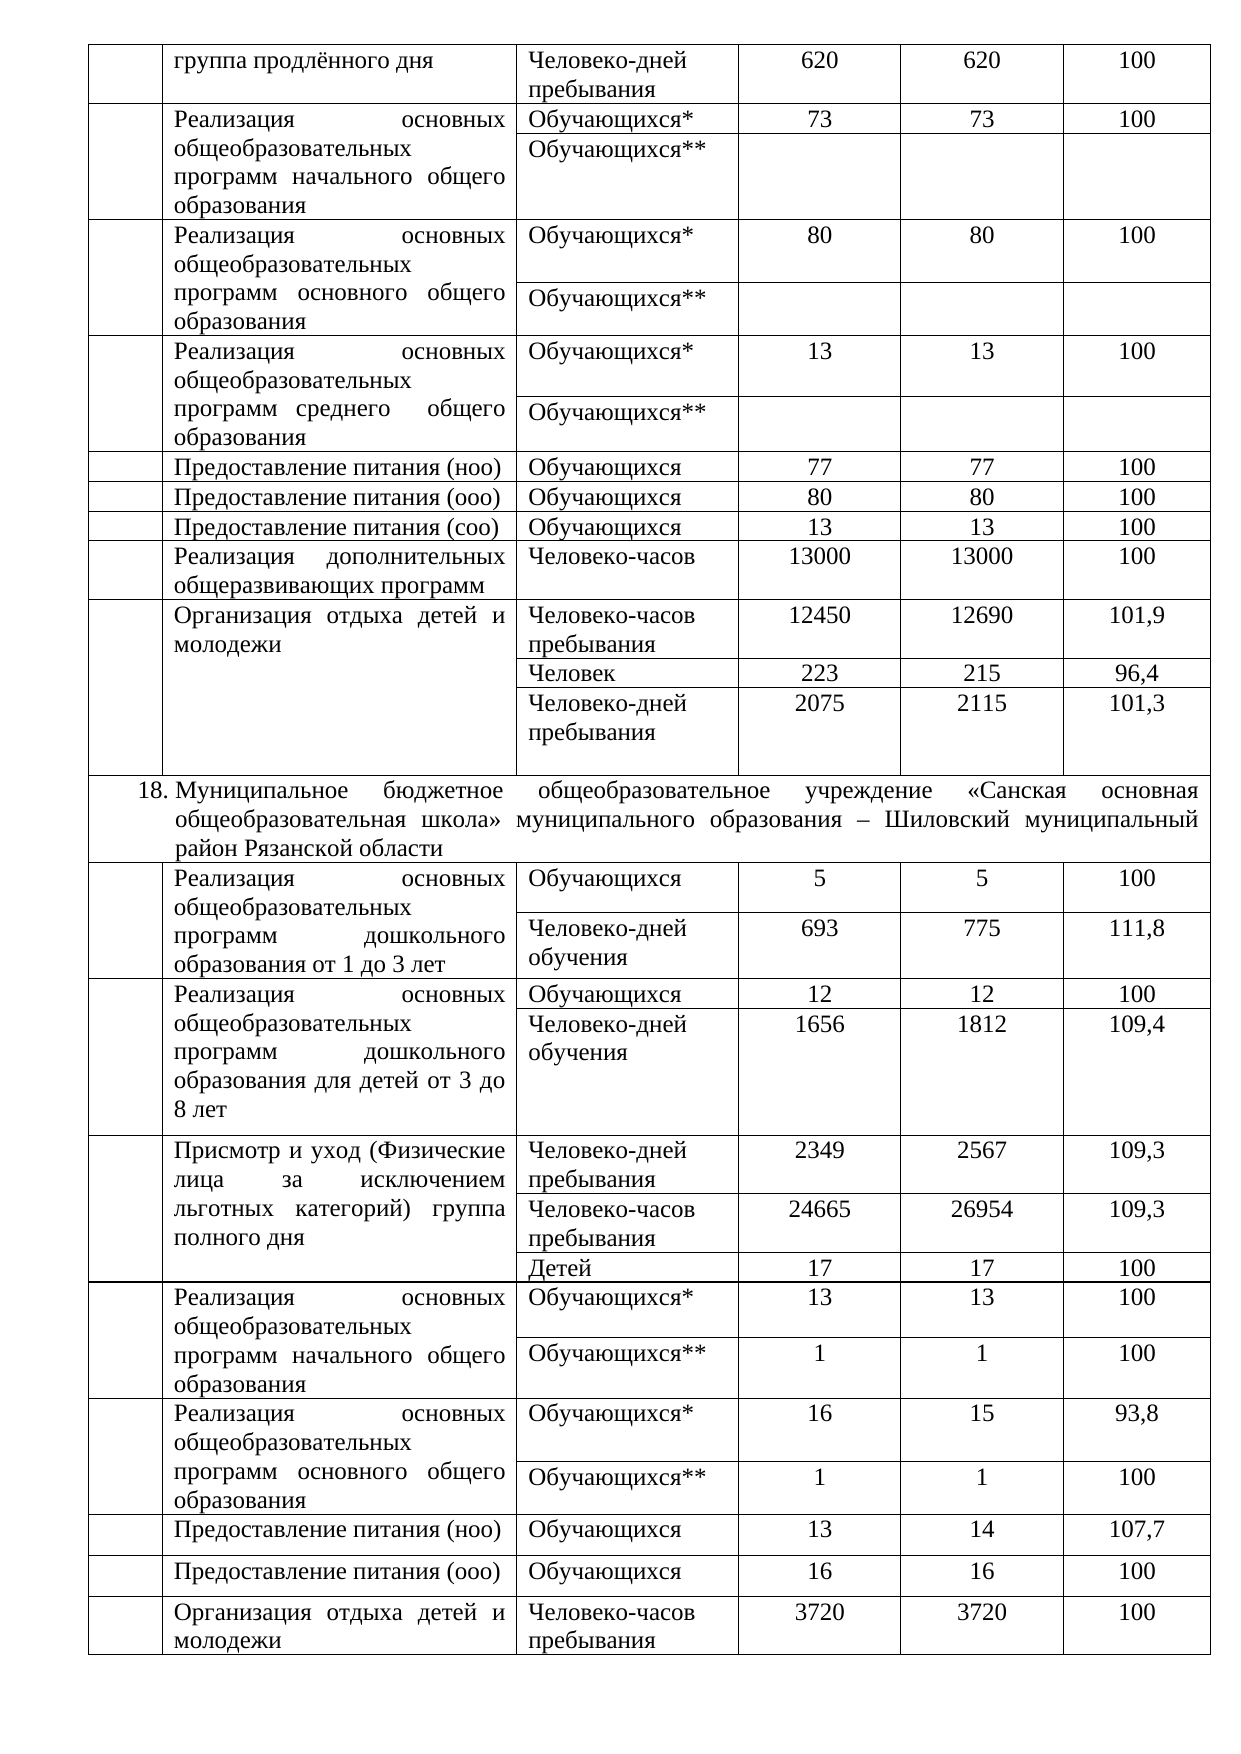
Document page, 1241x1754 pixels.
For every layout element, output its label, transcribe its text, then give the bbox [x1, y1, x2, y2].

table_cell Предоставление питания (ноо) [163, 452, 516, 481]
table_cell Обучающихся [517, 512, 738, 540]
table_cell 100 [1064, 512, 1210, 540]
table_cell [89, 1283, 162, 1397]
table_cell 13 [901, 1283, 1063, 1337]
table_cell Реализация основных общеобразовательных программ основного общего образования [163, 220, 516, 335]
table_cell [1064, 283, 1210, 335]
table_cell 1 [739, 1462, 900, 1513]
table_cell 73 [901, 104, 1063, 133]
table_cell 17 [739, 1253, 900, 1281]
table_cell 100 [1064, 220, 1210, 282]
table_cell Обучающихся [517, 452, 738, 481]
table_cell Реализация основных общеобразовательных программ дошкольного образования от 1 до 3 лет [163, 863, 516, 978]
table_cell 109,3 [1064, 1136, 1210, 1193]
table_cell 1 [739, 1338, 900, 1397]
table_cell Предоставление питания (ноо) [163, 1515, 516, 1555]
table_cell Обучающихся* [517, 1283, 738, 1337]
table_cell 620 [739, 45, 900, 103]
table_cell 13 [901, 336, 1063, 396]
table_cell 77 [901, 452, 1063, 481]
table_cell 14 [901, 1515, 1063, 1555]
table_cell Обучающихся [517, 863, 738, 912]
table_cell 109,4 [1064, 1009, 1210, 1134]
table_cell 12450 [739, 600, 900, 657]
table_cell 100 [1064, 1283, 1210, 1337]
table_cell 26954 [901, 1194, 1063, 1252]
table_cell 17 [901, 1253, 1063, 1281]
table_cell 223 [739, 659, 900, 687]
table_cell Организация отдыха детей и молодежи [163, 600, 516, 774]
table_cell [901, 134, 1063, 219]
table_cell 100 [1064, 1556, 1210, 1596]
table_cell 107,7 [1064, 1515, 1210, 1555]
table_cell [89, 452, 162, 481]
table_cell Обучающихся** [517, 397, 738, 451]
table_cell Человеко-дней пребывания [517, 688, 738, 774]
table_cell Обучающихся* [517, 220, 738, 282]
table_cell 2115 [901, 688, 1063, 774]
table_cell Человеко-часов [517, 541, 738, 599]
table_cell [739, 134, 900, 219]
table_cell [89, 979, 162, 1134]
table_cell Обучающихся* [517, 336, 738, 396]
table_cell 80 [901, 220, 1063, 282]
table_cell Человеко-дней обучения [517, 913, 738, 978]
table_cell 100 [1064, 482, 1210, 511]
table_cell [739, 397, 900, 451]
table_cell [1064, 134, 1210, 219]
table_cell 2075 [739, 688, 900, 774]
table_cell 100 [1064, 452, 1210, 481]
table_cell 13 [739, 512, 900, 540]
table_cell 2349 [739, 1136, 900, 1193]
table_cell 5 [739, 863, 900, 912]
table_cell Обучающихся** [517, 134, 738, 219]
table_cell Человеко-часов пребывания [517, 1597, 738, 1654]
table_cell Детей [517, 1253, 738, 1281]
table_cell [89, 1556, 162, 1596]
table_cell 13 [739, 1515, 900, 1555]
table_cell Реализация основных общеобразовательных программ начального общего образования [163, 104, 516, 219]
table_cell 80 [739, 220, 900, 282]
table_cell 24665 [739, 1194, 900, 1252]
table_cell 80 [739, 482, 900, 511]
table_cell 13 [739, 336, 900, 396]
table_cell Реализация основных общеобразовательных программ основного общего образования [163, 1399, 516, 1513]
table_cell Человеко-часов пребывания [517, 600, 738, 657]
table_cell 12690 [901, 600, 1063, 657]
table_cell 13 [901, 512, 1063, 540]
table_cell Реализация основных общеобразовательных программ среднего общего образования [163, 336, 516, 451]
table_cell Обучающихся** [517, 1462, 738, 1513]
table_cell [89, 104, 162, 219]
table_cell [1064, 397, 1210, 451]
table_cell Присмотр и уход (Физические лица за исключением льготных категорий) группа полного дня [163, 1136, 516, 1281]
table_cell 111,8 [1064, 913, 1210, 978]
table_cell Обучающихся [517, 482, 738, 511]
table_cell 16 [739, 1556, 900, 1596]
table_cell Предоставление питания (соо) [163, 512, 516, 540]
table_cell Реализация основных общеобразовательных программ дошкольного образования для детей от 3 до 8 лет [163, 979, 516, 1134]
table_cell 15 [901, 1399, 1063, 1461]
table_cell Обучающихся [517, 1515, 738, 1555]
table_cell 100 [1064, 104, 1210, 133]
table_cell 12 [739, 979, 900, 1008]
table_cell 2567 [901, 1136, 1063, 1193]
table_cell Обучающихся [517, 1556, 738, 1596]
table_cell 100 [1064, 979, 1210, 1008]
table_cell 1656 [739, 1009, 900, 1134]
table_cell [89, 336, 162, 451]
table_cell 96,4 [1064, 659, 1210, 687]
table_cell 1812 [901, 1009, 1063, 1134]
table_cell 215 [901, 659, 1063, 687]
table_cell Человек [517, 659, 738, 687]
table_cell [89, 1597, 162, 1654]
table_cell 100 [1064, 1597, 1210, 1654]
table_cell 13 [739, 1283, 900, 1337]
table_cell Обучающихся [517, 979, 738, 1008]
table_cell 109,3 [1064, 1194, 1210, 1252]
table_cell 101,9 [1064, 600, 1210, 657]
table_cell Человеко-часов пребывания [517, 1194, 738, 1252]
table_cell 80 [901, 482, 1063, 511]
table_cell [901, 283, 1063, 335]
table_cell [89, 863, 162, 978]
table_cell 100 [1064, 1253, 1210, 1281]
table_cell 13000 [901, 541, 1063, 599]
table_cell 1 [901, 1462, 1063, 1513]
table_cell Обучающихся* [517, 1399, 738, 1461]
table_cell 100 [1064, 45, 1210, 103]
table_cell 693 [739, 913, 900, 978]
table_cell 100 [1064, 1338, 1210, 1397]
table_cell [89, 220, 162, 335]
table_cell Предоставление питания (ооо) [163, 482, 516, 511]
table_cell Обучающихся** [517, 283, 738, 335]
table_cell Реализация основных общеобразовательных программ начального общего образования [163, 1283, 516, 1397]
table_cell 3720 [901, 1597, 1063, 1654]
table_cell Человеко-дней пребывания [517, 1136, 738, 1193]
table_cell Реализация дополнительных общеразвивающих программ [163, 541, 516, 599]
table_cell 13000 [739, 541, 900, 599]
table_cell Человеко-дней пребывания [517, 45, 738, 103]
table_cell 101,3 [1064, 688, 1210, 774]
table_cell [89, 541, 162, 599]
table_cell [89, 512, 162, 540]
table_cell 77 [739, 452, 900, 481]
table_cell [89, 482, 162, 511]
table_cell 12 [901, 979, 1063, 1008]
table_cell Обучающихся** [517, 1338, 738, 1397]
table_cell Обучающихся* [517, 104, 738, 133]
table_cell 100 [1064, 336, 1210, 396]
table_cell Предоставление питания (ооо) [163, 1556, 516, 1596]
table_cell 620 [901, 45, 1063, 103]
table_cell 1 [901, 1338, 1063, 1397]
table_cell [89, 1515, 162, 1555]
table_cell [739, 283, 900, 335]
table_cell 5 [901, 863, 1063, 912]
table_cell [901, 397, 1063, 451]
table_cell 16 [901, 1556, 1063, 1596]
table_cell 100 [1064, 1462, 1210, 1513]
table_cell [89, 600, 162, 774]
table_cell [89, 1399, 162, 1513]
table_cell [163, 1597, 516, 1654]
table_cell 100 [1064, 863, 1210, 912]
table_cell 775 [901, 913, 1063, 978]
table_cell [89, 1136, 162, 1281]
table_cell 16 [739, 1399, 900, 1461]
table_cell 100 [1064, 541, 1210, 599]
table_cell 3720 [739, 1597, 900, 1654]
table_cell 93,8 [1064, 1399, 1210, 1461]
table_cell 73 [739, 104, 900, 133]
table_cell Муниципальное бюджетное общеобразовательное учреждение «Санская основная общеобразовательная школа» муниципального образования – Шиловский муниципальный район Рязанской области [89, 776, 1210, 862]
table_cell Человеко-дней обучения [517, 1009, 738, 1134]
